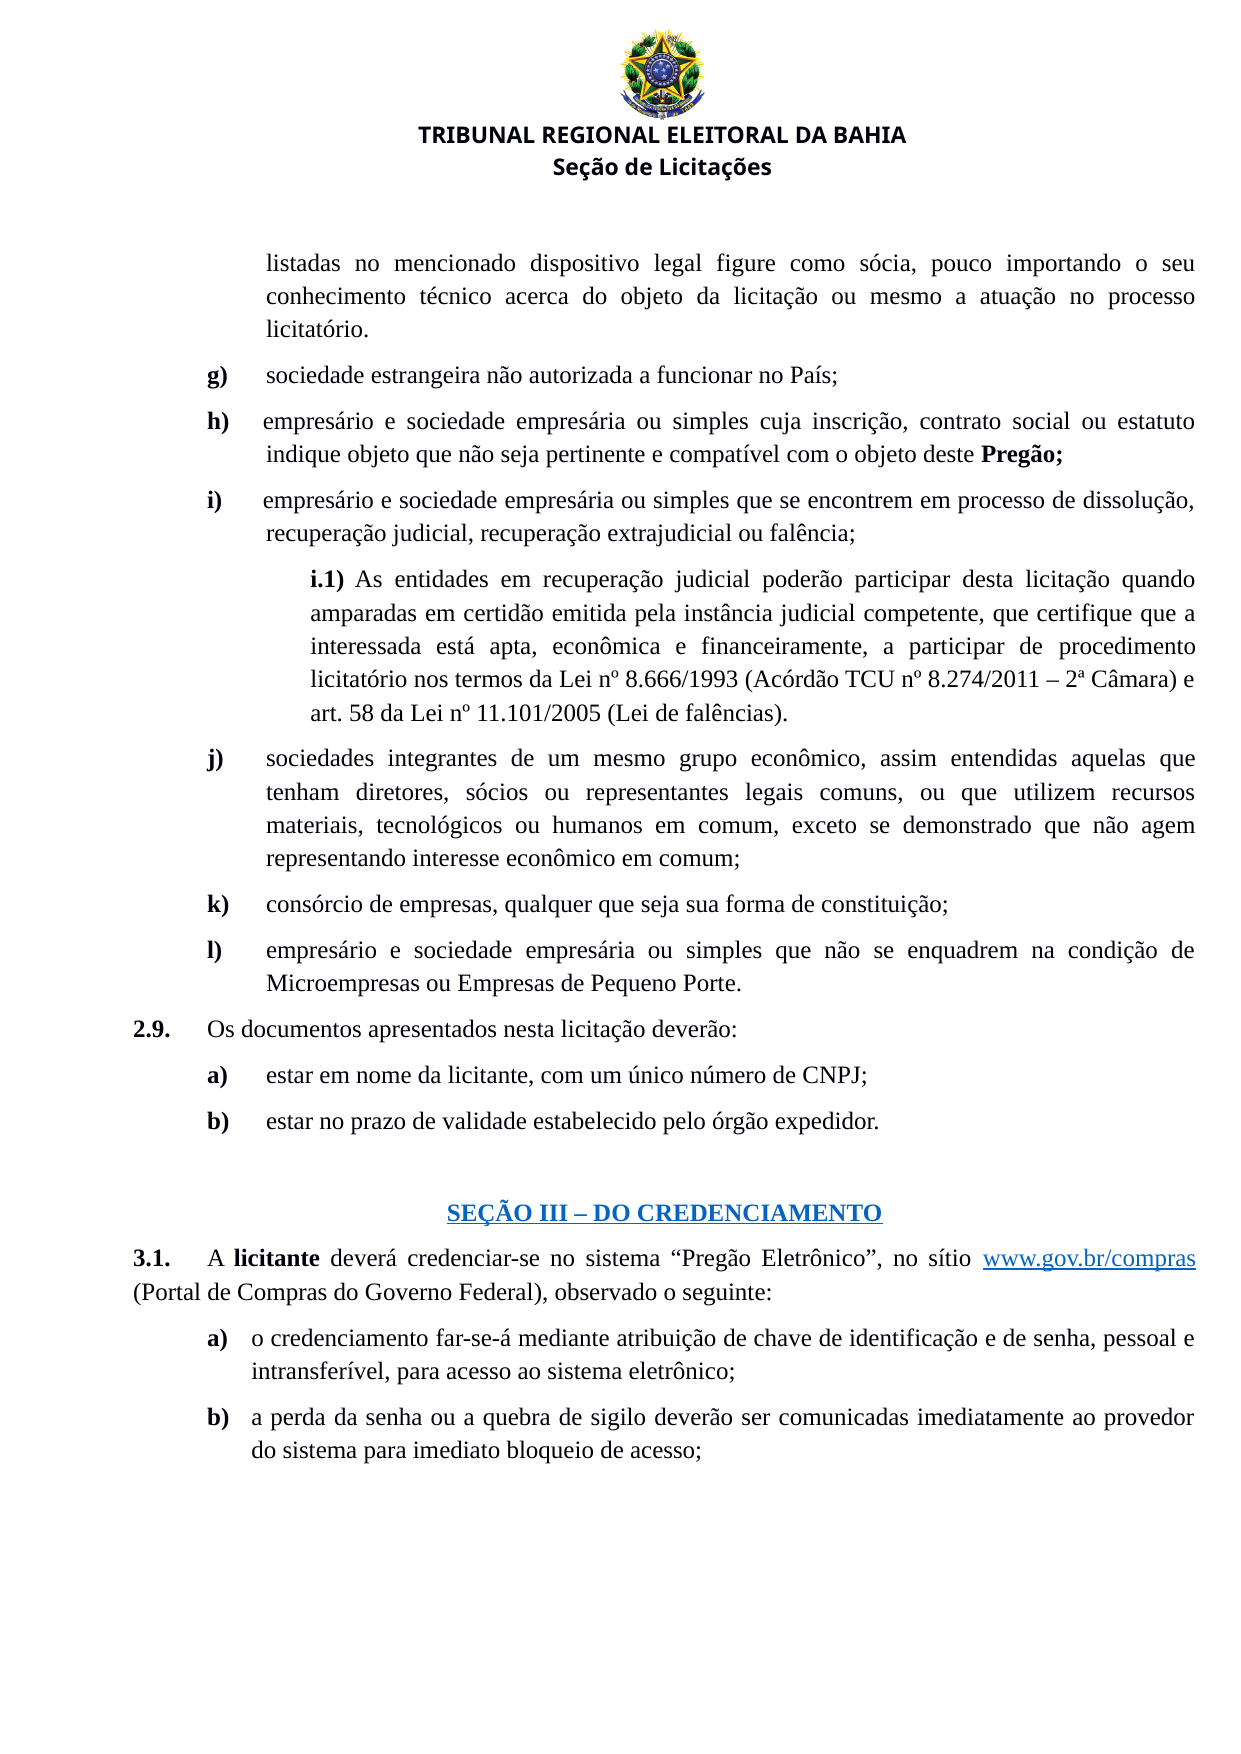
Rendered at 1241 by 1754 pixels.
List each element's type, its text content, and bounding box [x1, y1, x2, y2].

list sociedades integrantes de um mesmo grupo econômico, assim entendidas aquelas que tenham diretores, sócios ou representantes legais comuns, ou que utilizem recursos materiais, tecnológicos ou humanos em comum, exceto se demonstrado que não agem representando interesse econômico em comum; [207, 740, 1196, 873]
text 3.1. A licitante deverá credenciar-se no sistema “Pregão Eletrônico”, no sítio www.gov.br/compras (Portal de Compras do Governo Federal), observado o seguinte: [133, 1240, 1196, 1307]
text i.1) As entidades em recuperação judicial poderão participar desta licitação quando amparadas em certidão emitida pela instância judicial competente, que certifique que a interessada está apta, econômica e financeiramente, a participar de procedimento licitatório nos termos da Lei nº 8.666/1993 (Acórdão TCU nº 8.274/2011 – 2ª Câmara) e art. 58 da Lei nº 11.101/2005 (Lei de falências). [310, 561, 1196, 728]
list consórcio de empresas, qualquer que seja sua forma de constituição; [207, 886, 1196, 919]
list a perda da senha ou a quebra de sigilo deverão ser comunicadas imediatamente ao provedor do sistema para imediato bloqueio de acesso; [207, 1398, 1196, 1465]
list estar em nome da licitante, com um único número de CNPJ; [207, 1057, 1196, 1090]
list empresário e sociedade empresária ou simples cuja inscrição, contrato social ou estatuto indique objeto que não seja pertinente e compatível com o objeto deste Pregão; [207, 403, 1196, 469]
text SEÇÃO III – DO CREDENCIAMENTO [133, 1194, 1196, 1228]
list empresário e sociedade empresária ou simples que não se enquadrem na condição de Microempresas ou Empresas de Pequeno Porte. [207, 932, 1196, 998]
list o credenciamento far-se-á mediante atribuição de chave de identificação e de senha, pessoal e intransferível, para acesso ao sistema eletrônico; [207, 1319, 1196, 1386]
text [266, 244, 1196, 344]
list empresário e sociedade empresária ou simples que se encontrem em processo de dissolução, recuperação judicial, recuperação extrajudicial ou falência; [207, 482, 1196, 548]
text 2.9. Os documentos apresentados nesta licitação deverão: [133, 1011, 1196, 1044]
list sociedade estrangeira não autorizada a funcionar no País; [207, 357, 1196, 390]
list estar no prazo de validade estabelecido pelo órgão expedidor. [207, 1103, 1196, 1136]
